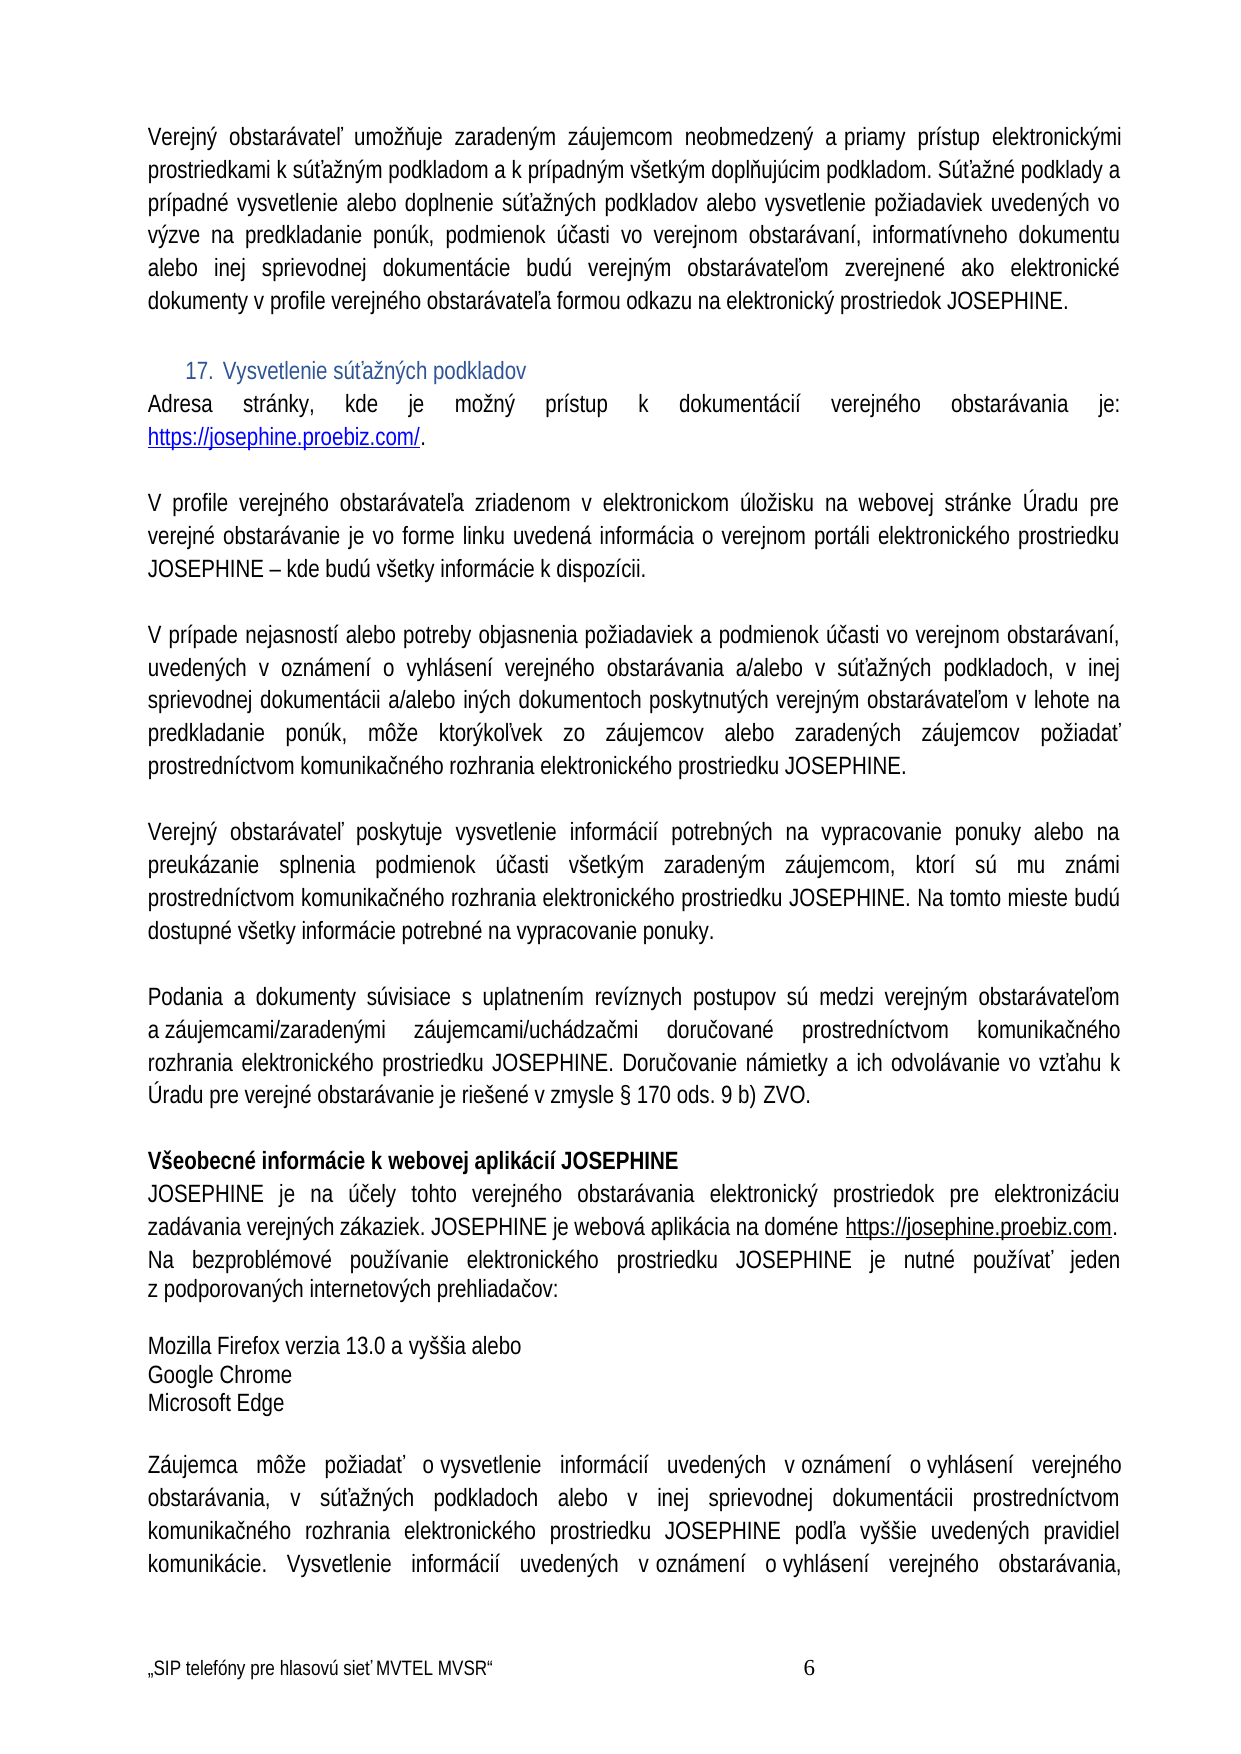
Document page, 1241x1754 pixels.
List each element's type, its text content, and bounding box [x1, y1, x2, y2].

text Google Chrome [148, 1360, 1122, 1388]
text V prípade nejasností alebo potreby objasnenia požiadaviek a podmienok účasti vo verejnom obstarávaní, uvedených v oznámení o vyhlásení verejného obstarávania a/alebo v súťažných podkladoch, v inej sprievodnej dokumentácii a/alebo iných dokumentoch poskytnutých verejným obstarávateľom v lehote na predkladanie ponúk, môže ktorýkoľvek zo záujemcov alebo zaradených záujemcov požiadať prostredníctvom komunikačného rozhrania elektronického prostriedku JOSEPHINE. [148, 620, 1122, 780]
text Na bezproblémové používanie elektronického prostriedku JOSEPHINE je nutné používať jeden z podporovaných internetových prehliadačov: [148, 1245, 1122, 1302]
text V profile verejného obstarávateľa zriadenom v elektronickom úložisku na webovej stránke Úradu pre verejné obstarávanie je vo forme linku uvedená informácia o verejnom portáli elektronického prostriedku JOSEPHINE – kde budú všetky informácie k dispozícii. [148, 488, 1122, 582]
text Podania a dokumenty súvisiace s uplatnením revíznych postupov sú medzi verejným obstarávateľom a záujemcami/zaradenými záujemcami/uchádzačmi doručované prostredníctvom komunikačného rozhrania elektronického prostriedku JOSEPHINE. Doručovanie námietky a ich odvolávanie vo vzťahu k Úradu pre verejné obstarávanie je riešené v zmysle § 170 ods. 9 b) ZVO. [148, 982, 1122, 1109]
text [148, 1450, 1122, 1577]
text Verejný obstarávateľ umožňuje zaradeným záujemcom neobmedzený a priamy prístup elektronickými prostriedkami k súťažným podkladom a k prípadným všetkým doplňujúcim podkladom. Súťažné podklady a prípadné vysvetlenie alebo doplnenie súťažných podkladov alebo vysvetlenie požiadaviek uvedených vo výzve na predkladanie ponúk, podmienok účasti vo verejnom obstarávaní, informatívneho dokumentu alebo inej sprievodnej dokumentácie budú verejným obstarávateľom zverejnené ako elektronické dokumenty v profile verejného obstarávateľa formou odkazu na elektronický prostriedok JOSEPHINE. [148, 122, 1122, 315]
text JOSEPHINE je na účely tohto verejného obstarávania elektronický prostriedok pre elektronizáciu zadávania verejných zákaziek. JOSEPHINE je webová aplikácia na doméne https://josephine.proebiz.com. [148, 1179, 1122, 1241]
subtitle Vysvetlenie súťažných podkladov [185, 356, 1122, 385]
text Mozilla Firefox verzia 13.0 a vyššia alebo [148, 1331, 1122, 1360]
text Adresa stránky, kde je možný prístup k dokumentácií verejného obstarávania je: https://josephine.proebiz.com/. [148, 389, 1122, 451]
text Microsoft Edge [148, 1388, 1122, 1417]
text Verejný obstarávateľ poskytuje vysvetlenie informácií potrebných na vypracovanie ponuky alebo na preukázanie splnenia podmienok účasti všetkým zaradeným záujemcom, ktorí sú mu známi prostredníctvom komunikačného rozhrania elektronického prostriedku JOSEPHINE. Na tomto mieste budú dostupné všetky informácie potrebné na vypracovanie ponuky. [148, 817, 1122, 944]
text Všeobecné informácie k webovej aplikácií JOSEPHINE [148, 1146, 1122, 1175]
